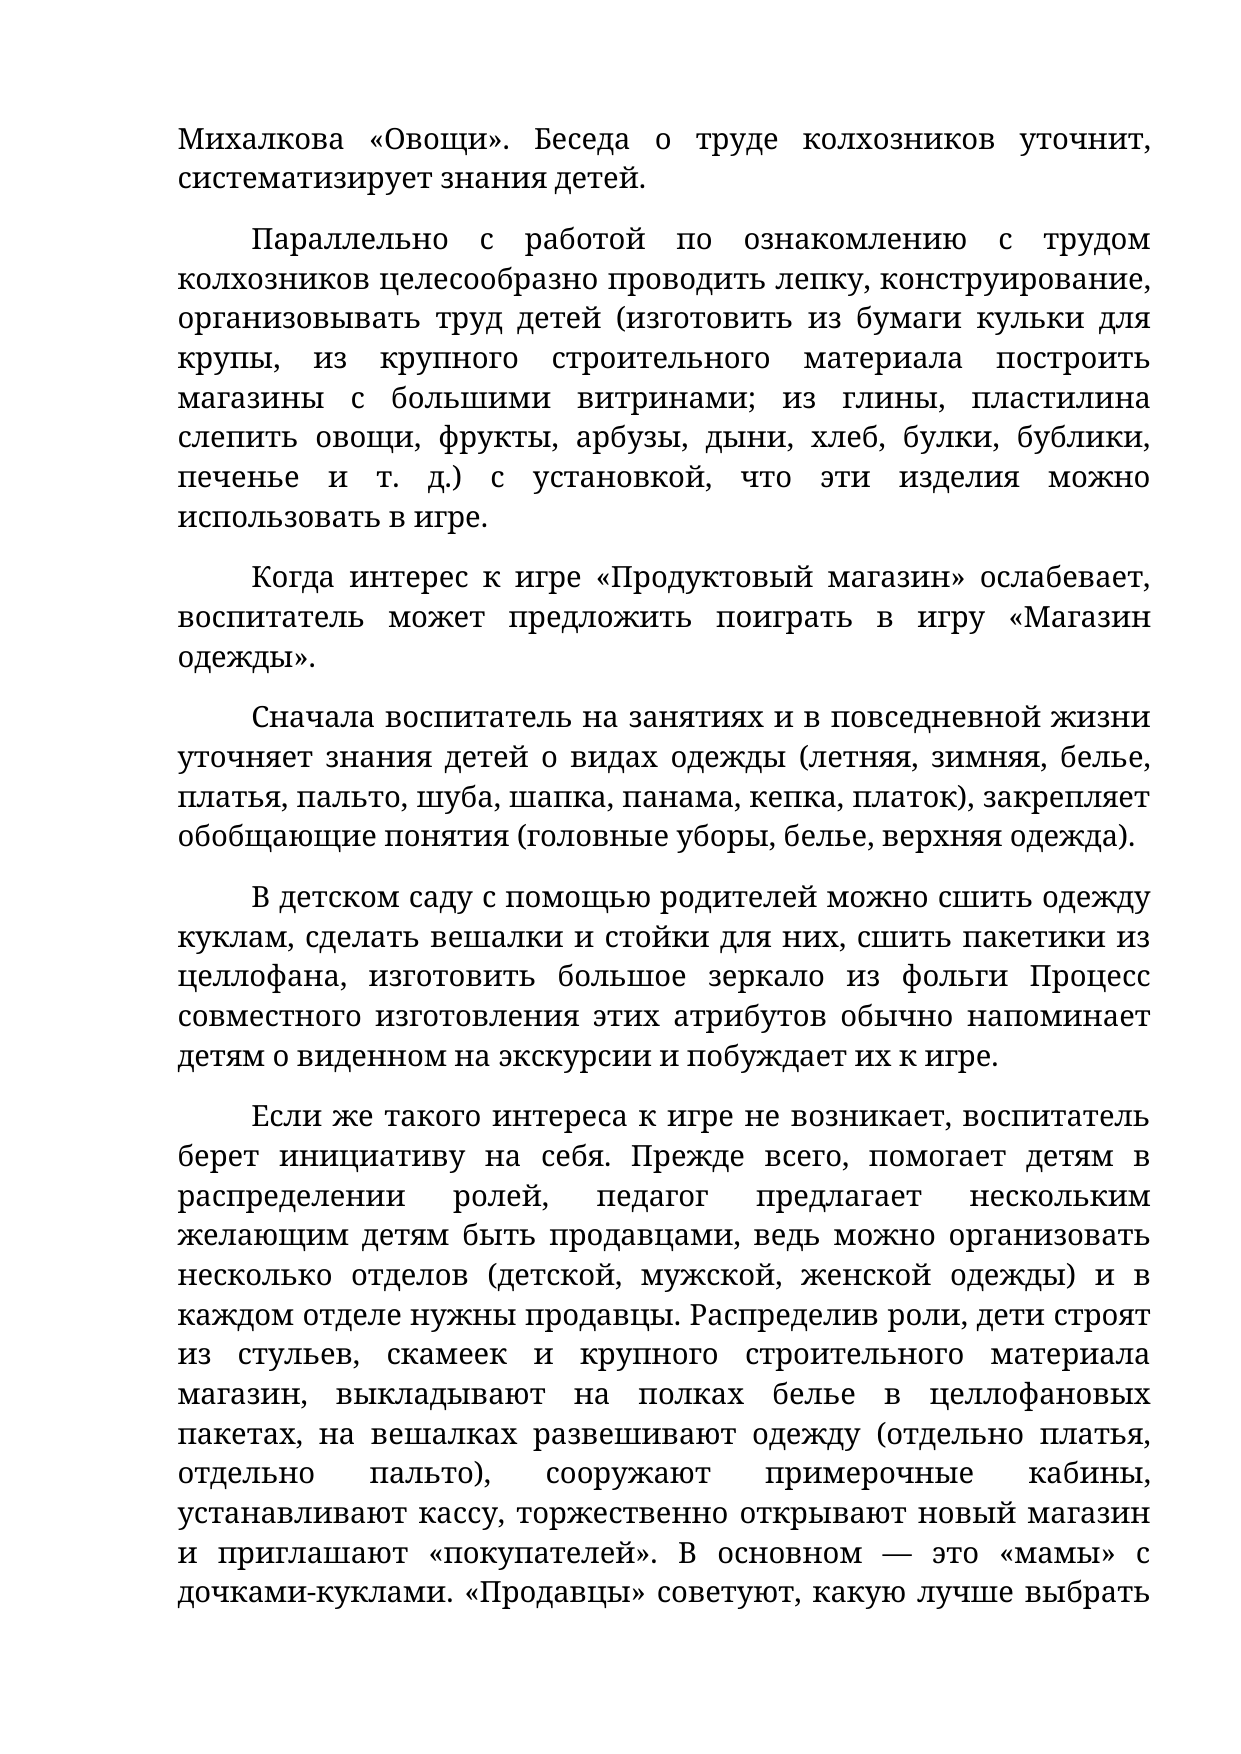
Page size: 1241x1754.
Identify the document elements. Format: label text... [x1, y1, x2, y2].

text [177, 1095, 1152, 1611]
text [177, 118, 1152, 197]
text В детском саду с помощью родителей можно сшить одежду куклам, сделать вешалки и стойки для них, сшить пакетики из целлофана, изготовить большое зеркало из фольги Процесс совместного изготовления этих атрибутов обычно напоминает детям о виденном на экскурсии и побуждает их к игре. [177, 876, 1152, 1074]
text Когда интерес к игре «Продуктовый магазин» ослабевает, воспитатель может предложить поиграть в игру «Магазин одежды». [177, 557, 1152, 676]
text Сначала воспитатель на занятиях и в повседневной жизни уточняет знания детей о видах одежды (летняя, зимняя, белье, платья, пальто, шуба, шапка, панама, кепка, платок), закрепляет обобщающие понятия (головные уборы, белье, верхняя одежда). [177, 697, 1152, 855]
text Параллельно с работой по ознакомлению с трудом колхозников целесообразно проводить лепку, конструирование, организовывать труд детей (изготовить из бумаги кульки для крупы, из крупного строительного материала построить магазины с большими витринами; из глины, пластилина слепить овощи, фрукты, арбузы, дыни, хлеб, булки, бублики, печенье и т. д.) с установкой, что эти изделия можно использовать в игре. [177, 218, 1152, 536]
